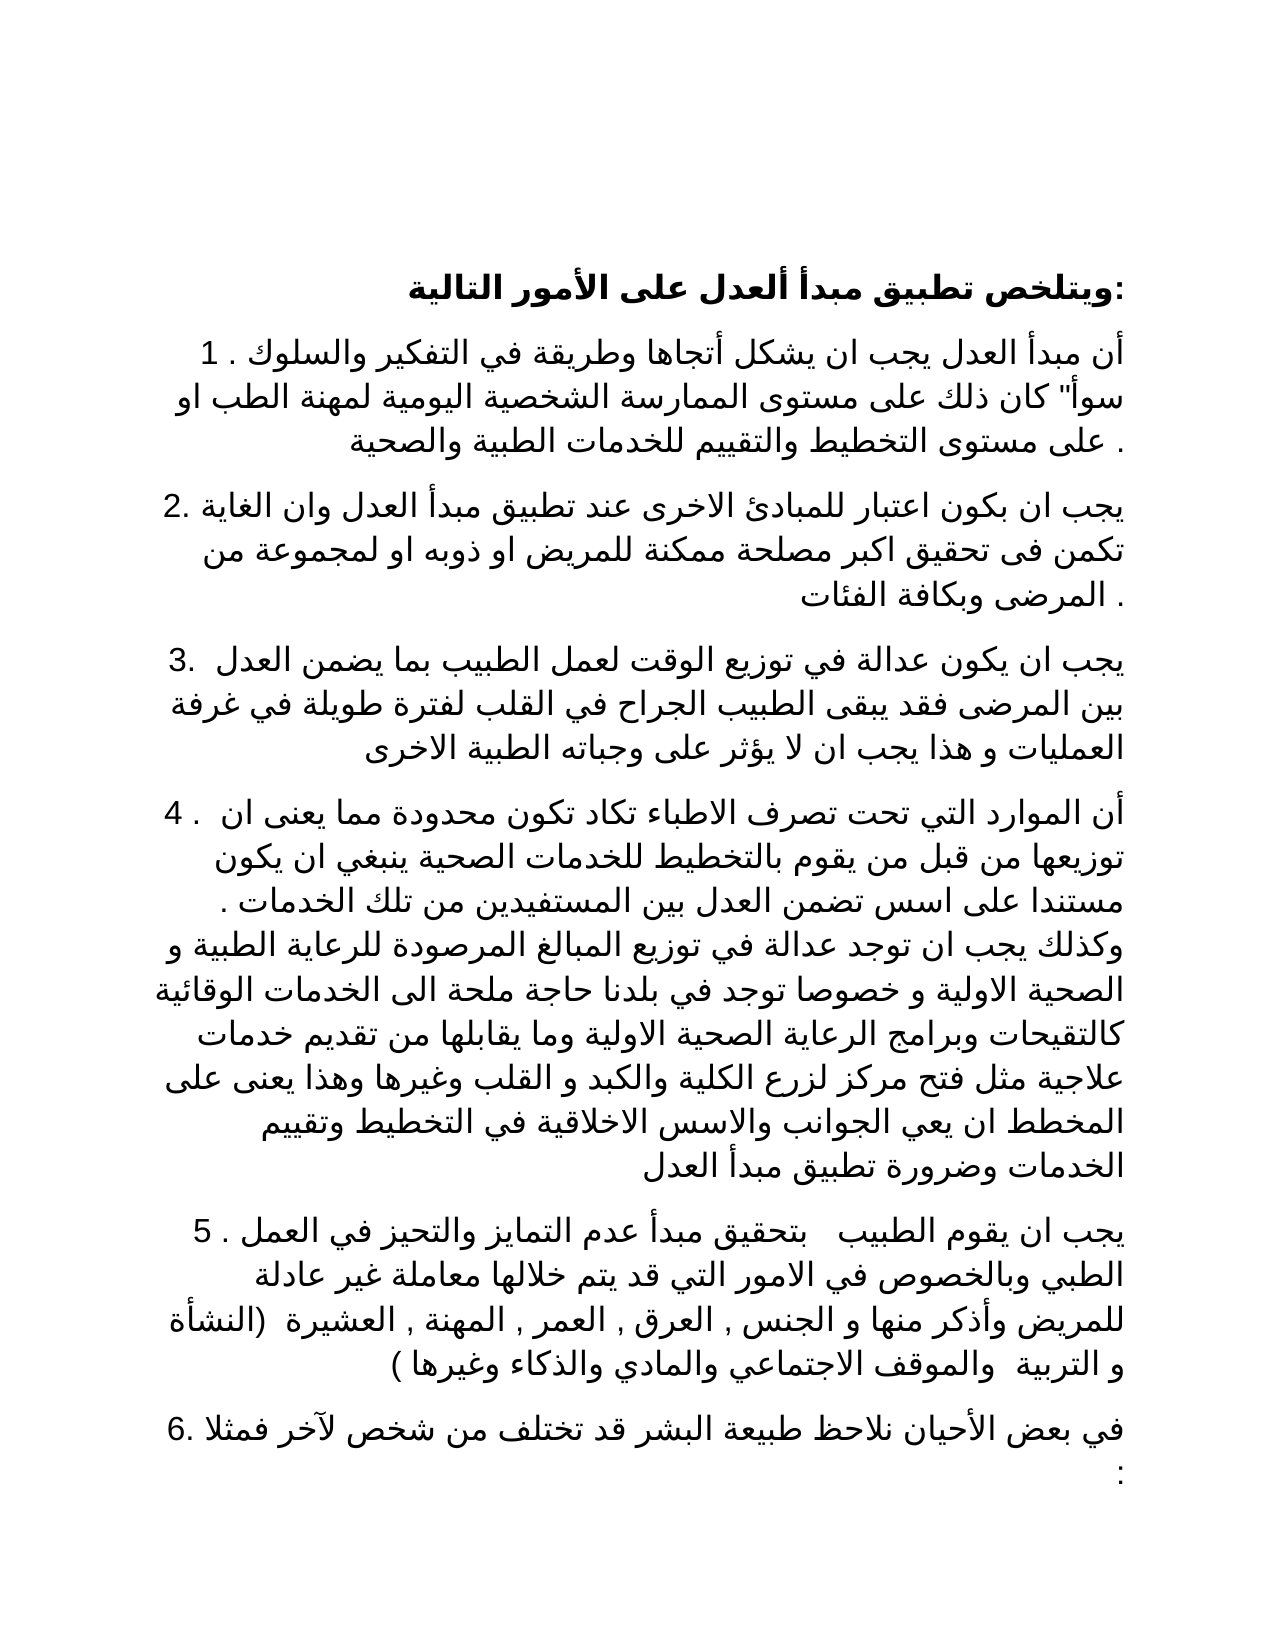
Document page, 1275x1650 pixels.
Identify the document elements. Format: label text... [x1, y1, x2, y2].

text 5 . يجب ان يقوم الطبيب بتحقيق مبدأ عدم التمايز والتحيز في العمل الطبي وبالخصوص في الامور التي قد يتم خلالها معاملة غير عادلة للمريض وأذكر منها و الجنس , العرق , العمر , المهنة , العشيرة (النشأة و التربية والموقف الاجتماعي والمادي والذكاء وغيرها ) [150, 1211, 1125, 1382]
text 6. في بعض الأحيان نلاحظ طبيعة البشر قد تختلف من شخص لآخر فمثلا : [150, 1409, 1125, 1491]
text 3. يجب ان يكون عدالة في توزيع الوقت لعمل الطبيب بما يضمن العدل بين المرضى فقد يبقى الطبيب الجراح في القلب لفترة طويلة في غرفة العمليات و هذا يجب ان لا يؤثر على وجباته الطبية الاخرى [150, 640, 1125, 766]
text 4 . أن الموارد التي تحت تصرف الاطباء تكاد تكون محدودة مما يعنى ان توزيعها من قبل من يقوم بالتخطيط للخدمات الصحية ينبغي ان يكون مستندا على اسس تضمن العدل بين المستفيدين من تلك الخدمات . وكذلك يجب ان توجد عدالة في توزيع المبالغ المرصودة للرعاية الطبية و الصحية الاولية و خصوصا توجد في بلدنا حاجة ملحة الى الخدمات الوقائية كالتقيحات وبرامج الرعاية الصحية الاولية وما يقابلها من تقديم خدمات علاجية مثل فتح مركز لزرع الكلية والكبد و القلب وغيرها وهذا يعنى على المخطط ان يعي الجوانب والاسس الاخلاقية في التخطيط وتقييم الخدمات وضرورة تطبيق مبدأ العدل [150, 793, 1125, 1185]
text 2. يجب ان بكون اعتبار للمبادئ الاخرى عند تطبيق مبدأ العدل وان الغاية تكمن فى تحقيق اكبر مصلحة ممكنة للمريض او ذوبه او لمجموعة من المرضى وبكافة الفئات . [150, 486, 1125, 613]
text ويتلخص تطبيق مبدأ ألعدل على الأمور التالية: [150, 268, 1125, 306]
text 1 . أن مبدأ العدل يجب ان يشكل أتجاها وطريقة في التفكير والسلوك سوأ" كان ذلك على مستوى الممارسة الشخصية اليومية لمهنة الطب او على مستوى التخطيط والتقييم للخدمات الطبية والصحية . [150, 333, 1125, 460]
